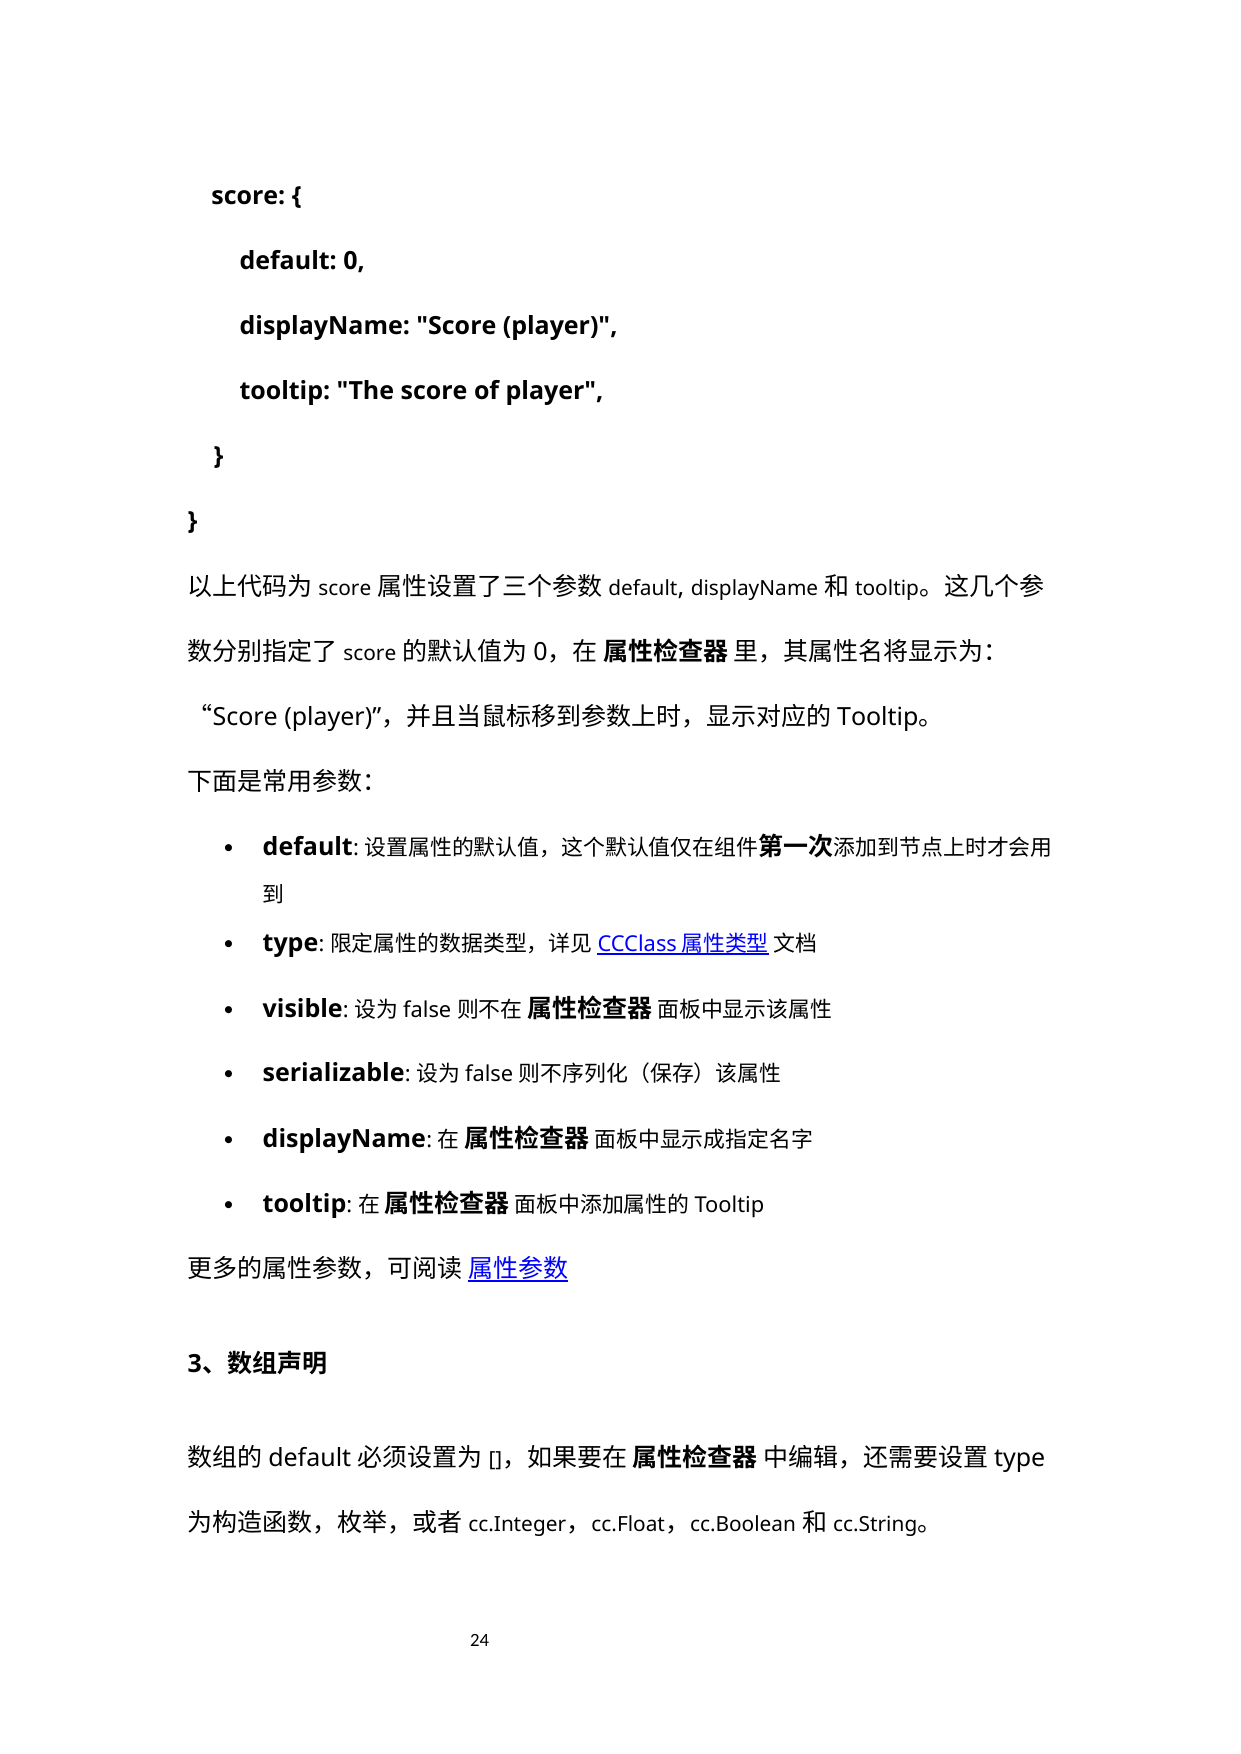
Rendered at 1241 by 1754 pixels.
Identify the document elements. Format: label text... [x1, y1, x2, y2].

text displayName: "Score (player)", [187, 292, 1053, 357]
list type: 限定属性的数据类型，详见 CCClass属性类型 文档 [225, 909, 1053, 974]
subtitle 3、数组声明 [187, 1329, 1053, 1394]
text 更多的属性参数，可阅读 属性参数 [187, 1234, 1053, 1299]
text 以上代码为 score 属性设置了三个参数 default, displayName 和 tooltip。这几个参数分别指定了 score 的默认值为 0，在 属性检查器 里，其属性名将显示为：“Score (player)”，并且当鼠标移到参数上时，显示对应的 Tooltip。 [187, 552, 1053, 747]
text score: { [187, 162, 1053, 227]
list serializable: 设为 false 则不序列化（保存）该属性 [225, 1039, 1053, 1104]
list default: 设置属性的默认值，这个默认值仅在组件第一次添加到节点上时才会用到 [225, 812, 1053, 909]
list displayName: 在 属性检查器 面板中显示成指定名字 [225, 1104, 1053, 1169]
text } [187, 422, 1053, 487]
text default: 0, [187, 227, 1053, 292]
list visible: 设为 false 则不在 属性检查器 面板中显示该属性 [225, 974, 1053, 1039]
text tooltip: "The score of player", [187, 357, 1053, 422]
text 下面是常用参数： [187, 747, 1053, 812]
text } [187, 487, 1053, 552]
list tooltip: 在 属性检查器 面板中添加属性的 Tooltip [225, 1169, 1053, 1234]
text 数组的 default 必须设置为 []，如果要在 属性检查器 中编辑，还需要设置 type 为构造函数，枚举，或者 cc.Integer，cc.Float，cc.Boolean 和 cc.String。 [187, 1423, 1053, 1553]
